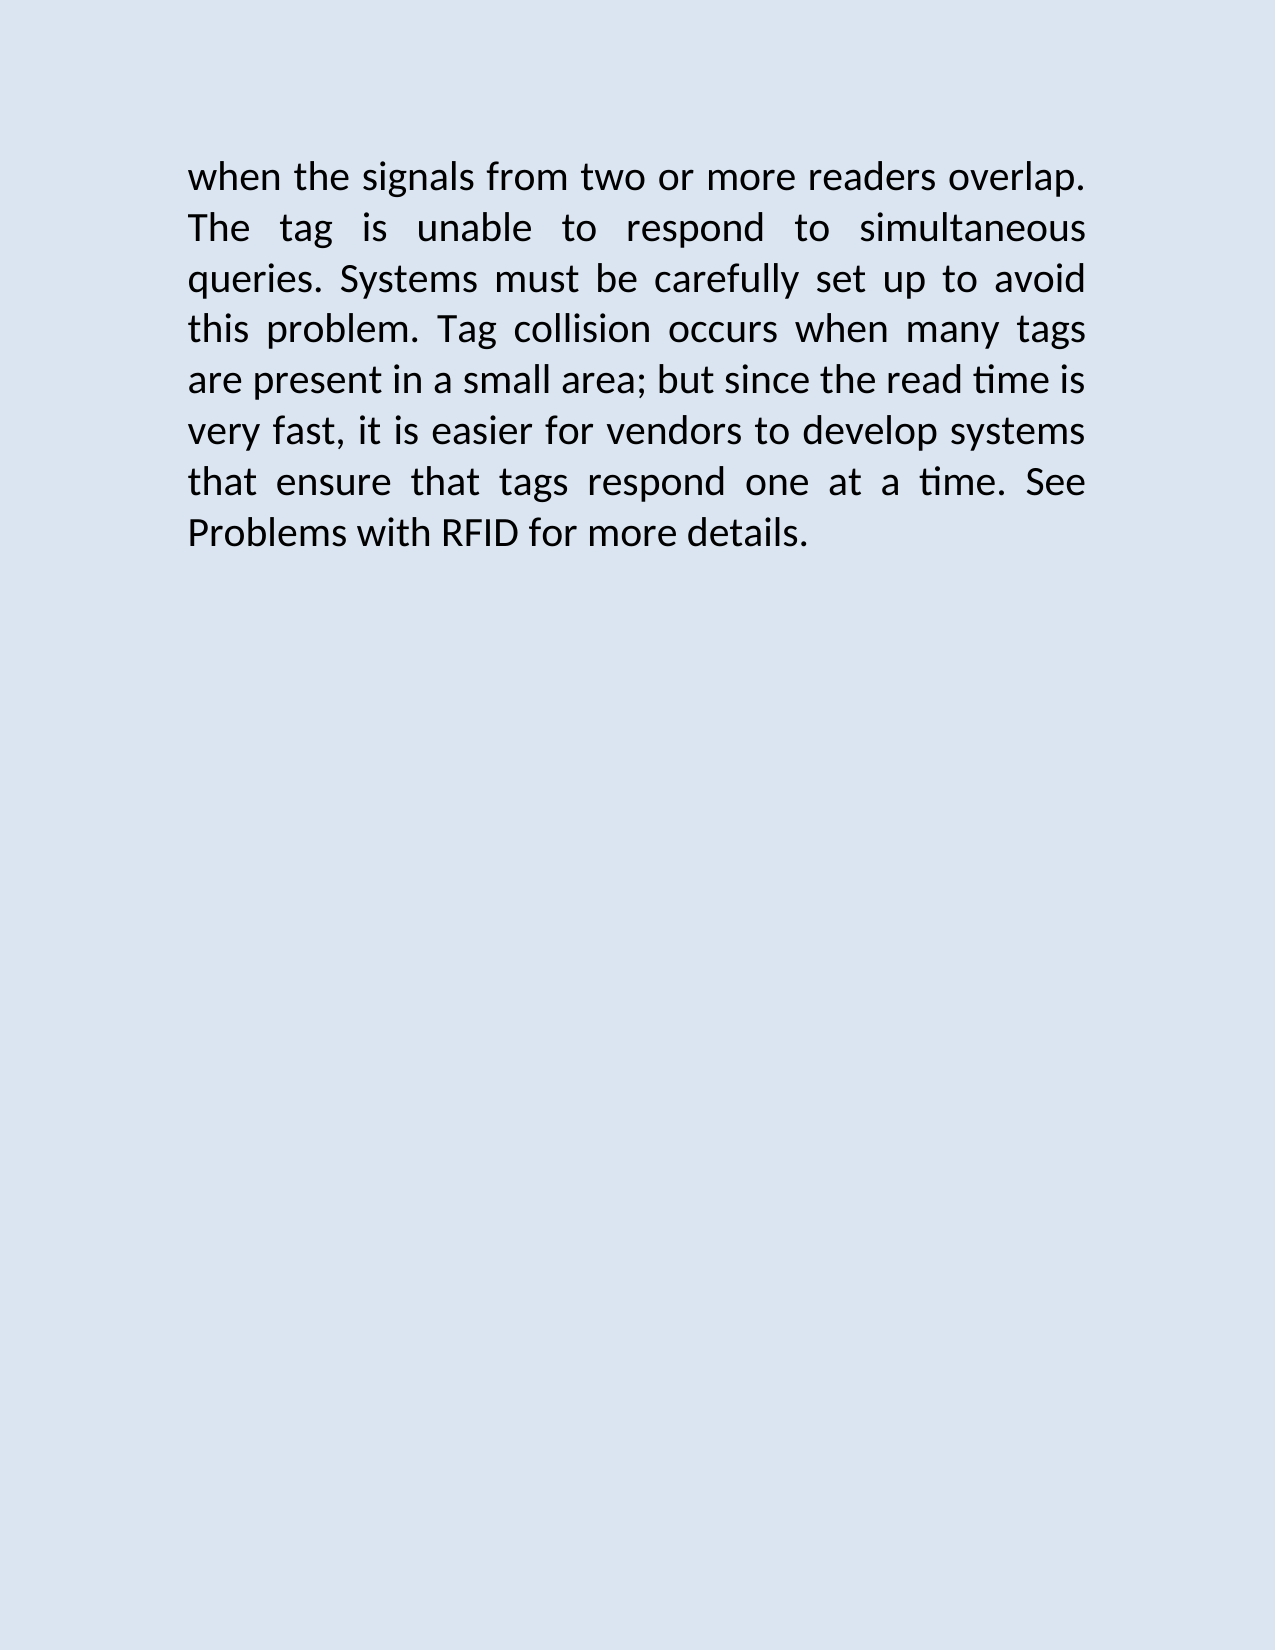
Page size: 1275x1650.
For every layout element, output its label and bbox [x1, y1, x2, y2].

text [187, 150, 1087, 557]
